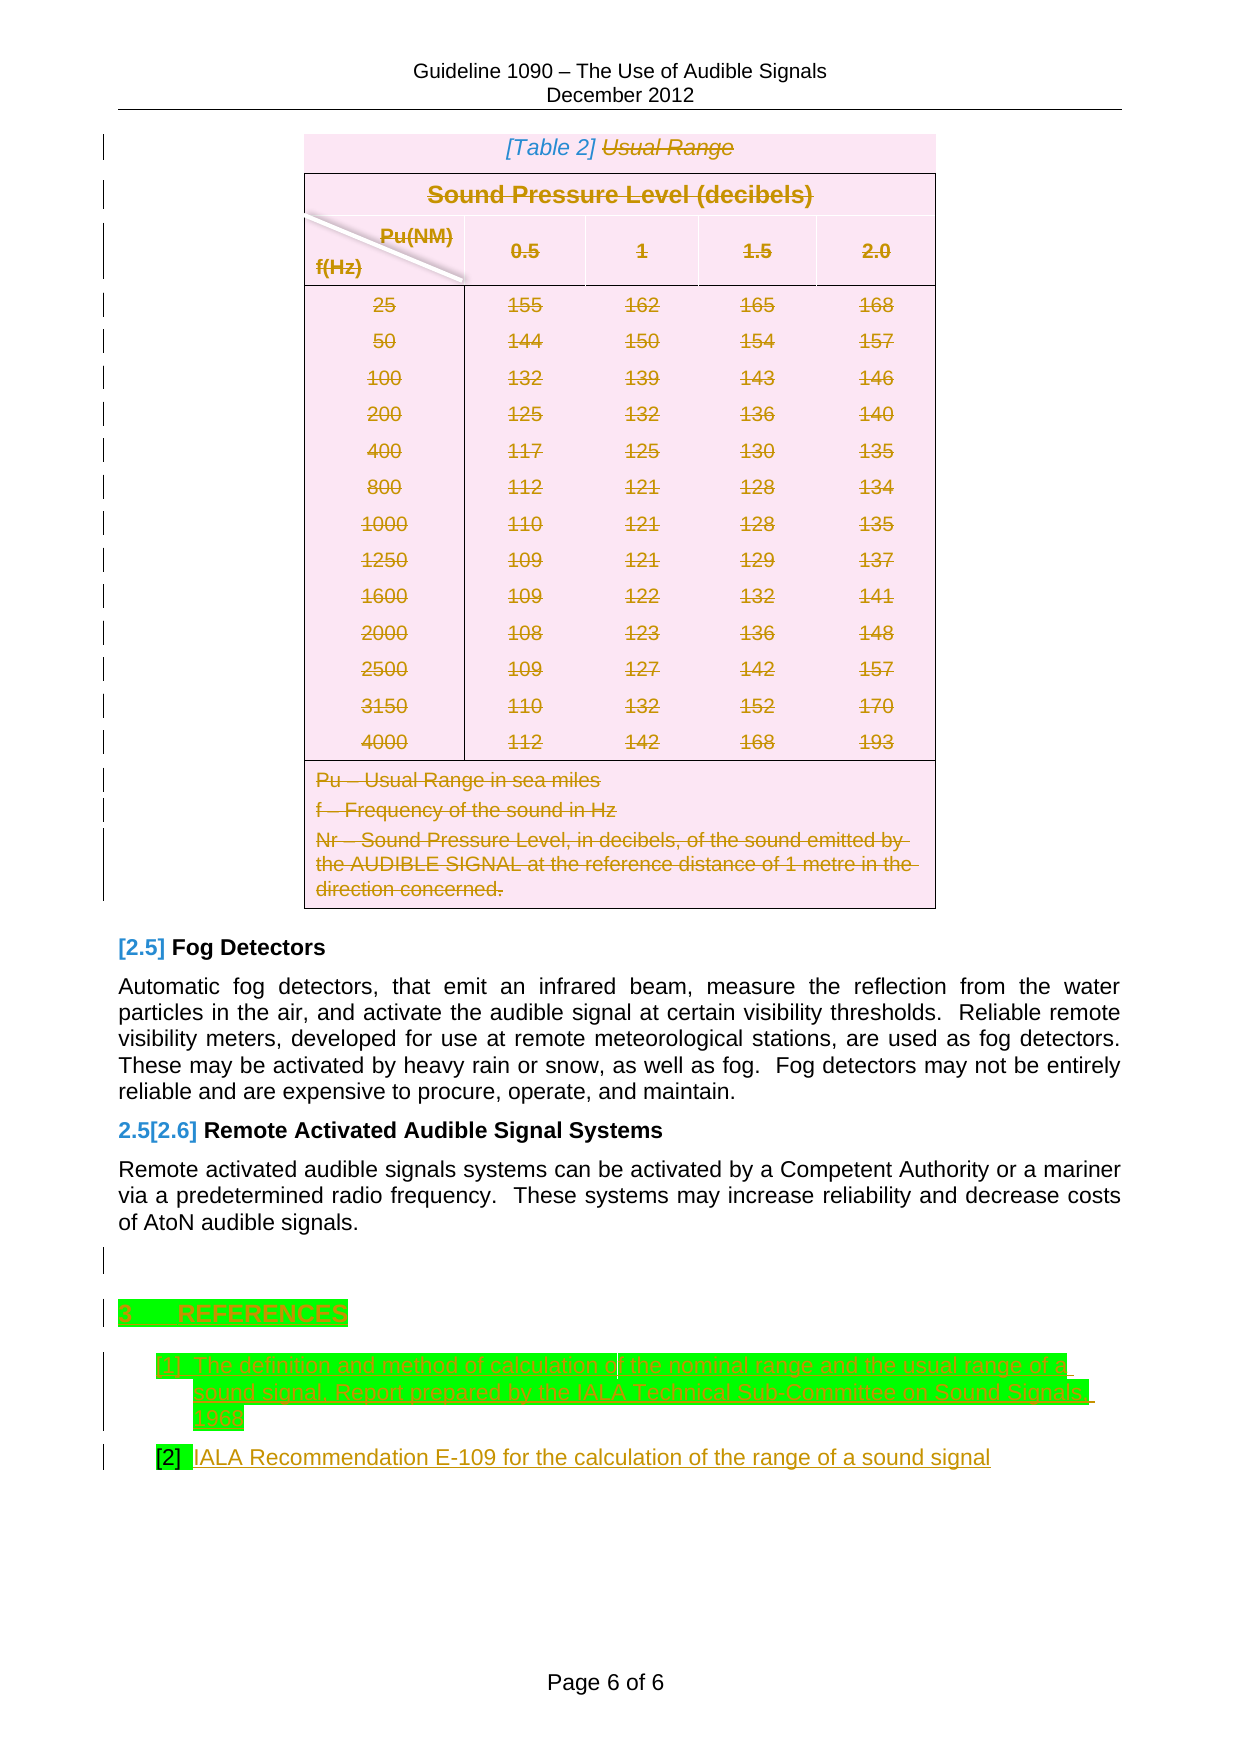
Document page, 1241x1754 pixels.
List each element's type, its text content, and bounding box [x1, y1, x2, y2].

text Automatic fog detectors, that emit an infrared beam, measure the reflection from the water particles in the air, and activate the audible signal at certain visibility thresholds. Reliable remote visibility meters, developed for use at remote meteorological stations, are used as fog detectors. These may be activated by heavy rain or snow, as well as fog. Fog detectors may not be entirely reliable and are expensive to procure, operate, and maintain. [118, 973, 1122, 1104]
text Remote activated audible signals systems can be activated by a Competent Authority or a mariner via a predetermined radio frequency. These systems may increase reliability and decrease costs of AtoN audible signals. [118, 1156, 1122, 1235]
subtitle Remote Activated Audible Signal Systems [118, 1117, 1122, 1143]
subtitle Fog Detectors [118, 934, 1122, 960]
